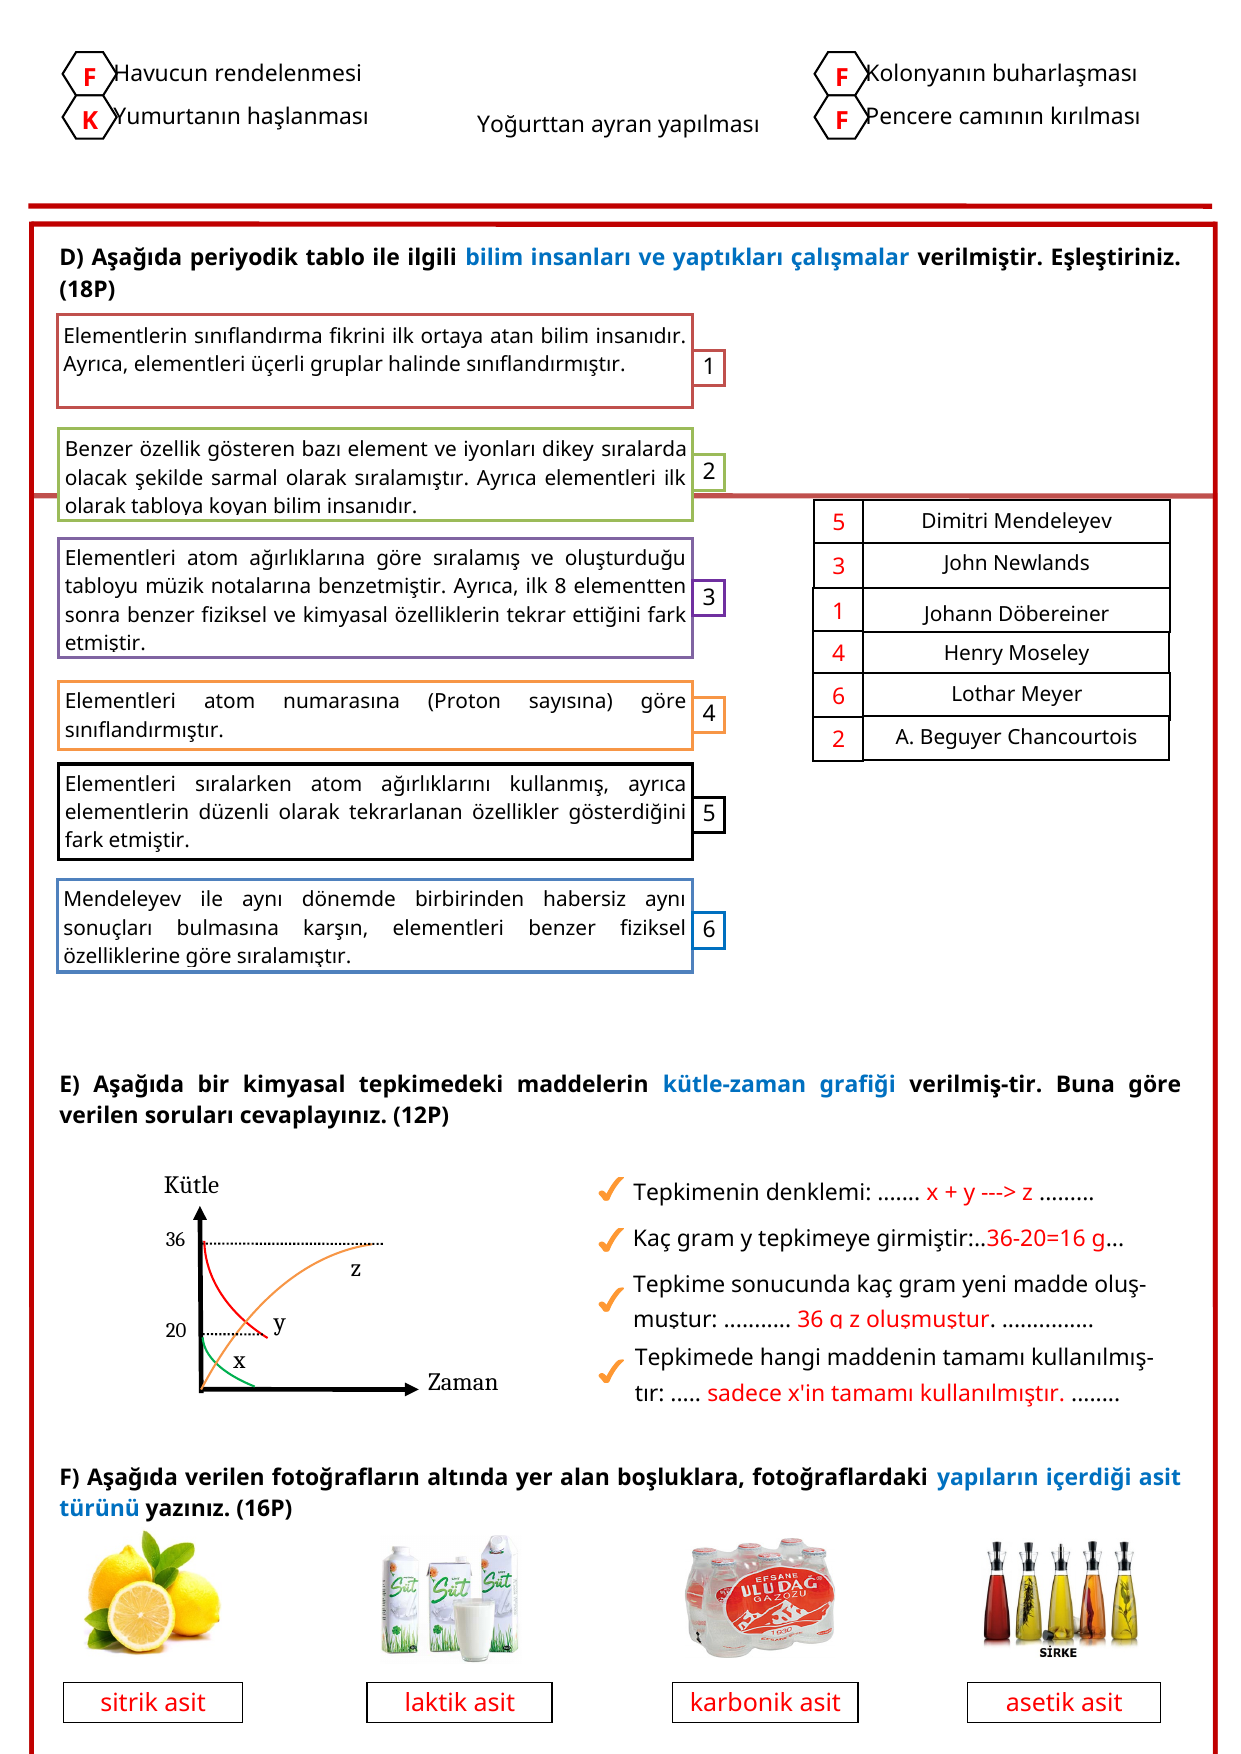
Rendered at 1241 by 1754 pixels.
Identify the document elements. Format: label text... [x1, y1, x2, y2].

picture [598, 1287, 624, 1312]
picture [598, 1359, 624, 1384]
picture [598, 1228, 624, 1253]
picture [598, 1177, 624, 1202]
picture [981, 1538, 1139, 1659]
text Zaman [225, 1368, 625, 1397]
picture [83, 1527, 222, 1658]
text E) Aşağıda bir kimyasal tepkimedeki maddelerin kütle-zaman grafiği verilmiş-tir. Buna göre verilen soruları cevaplayınız. (12P) [59, 1068, 1181, 1130]
text F) Aşağıda verilen fotoğrafların altında yer alan boşluklara, fotoğraflardaki yapıların içerdiği asit türünü yazınız. (16P) [59, 1461, 1181, 1523]
picture [684, 1538, 836, 1658]
text Zaman [59, 1368, 404, 1397]
text Kütle [59, 1171, 627, 1200]
picture [380, 1535, 522, 1664]
text D) Aşağıda periyodik tablo ile ilgili bilim insanları ve yaptıkları çalışmalar verilmiştir. Eşleştiriniz. (18P) [59, 241, 1181, 304]
